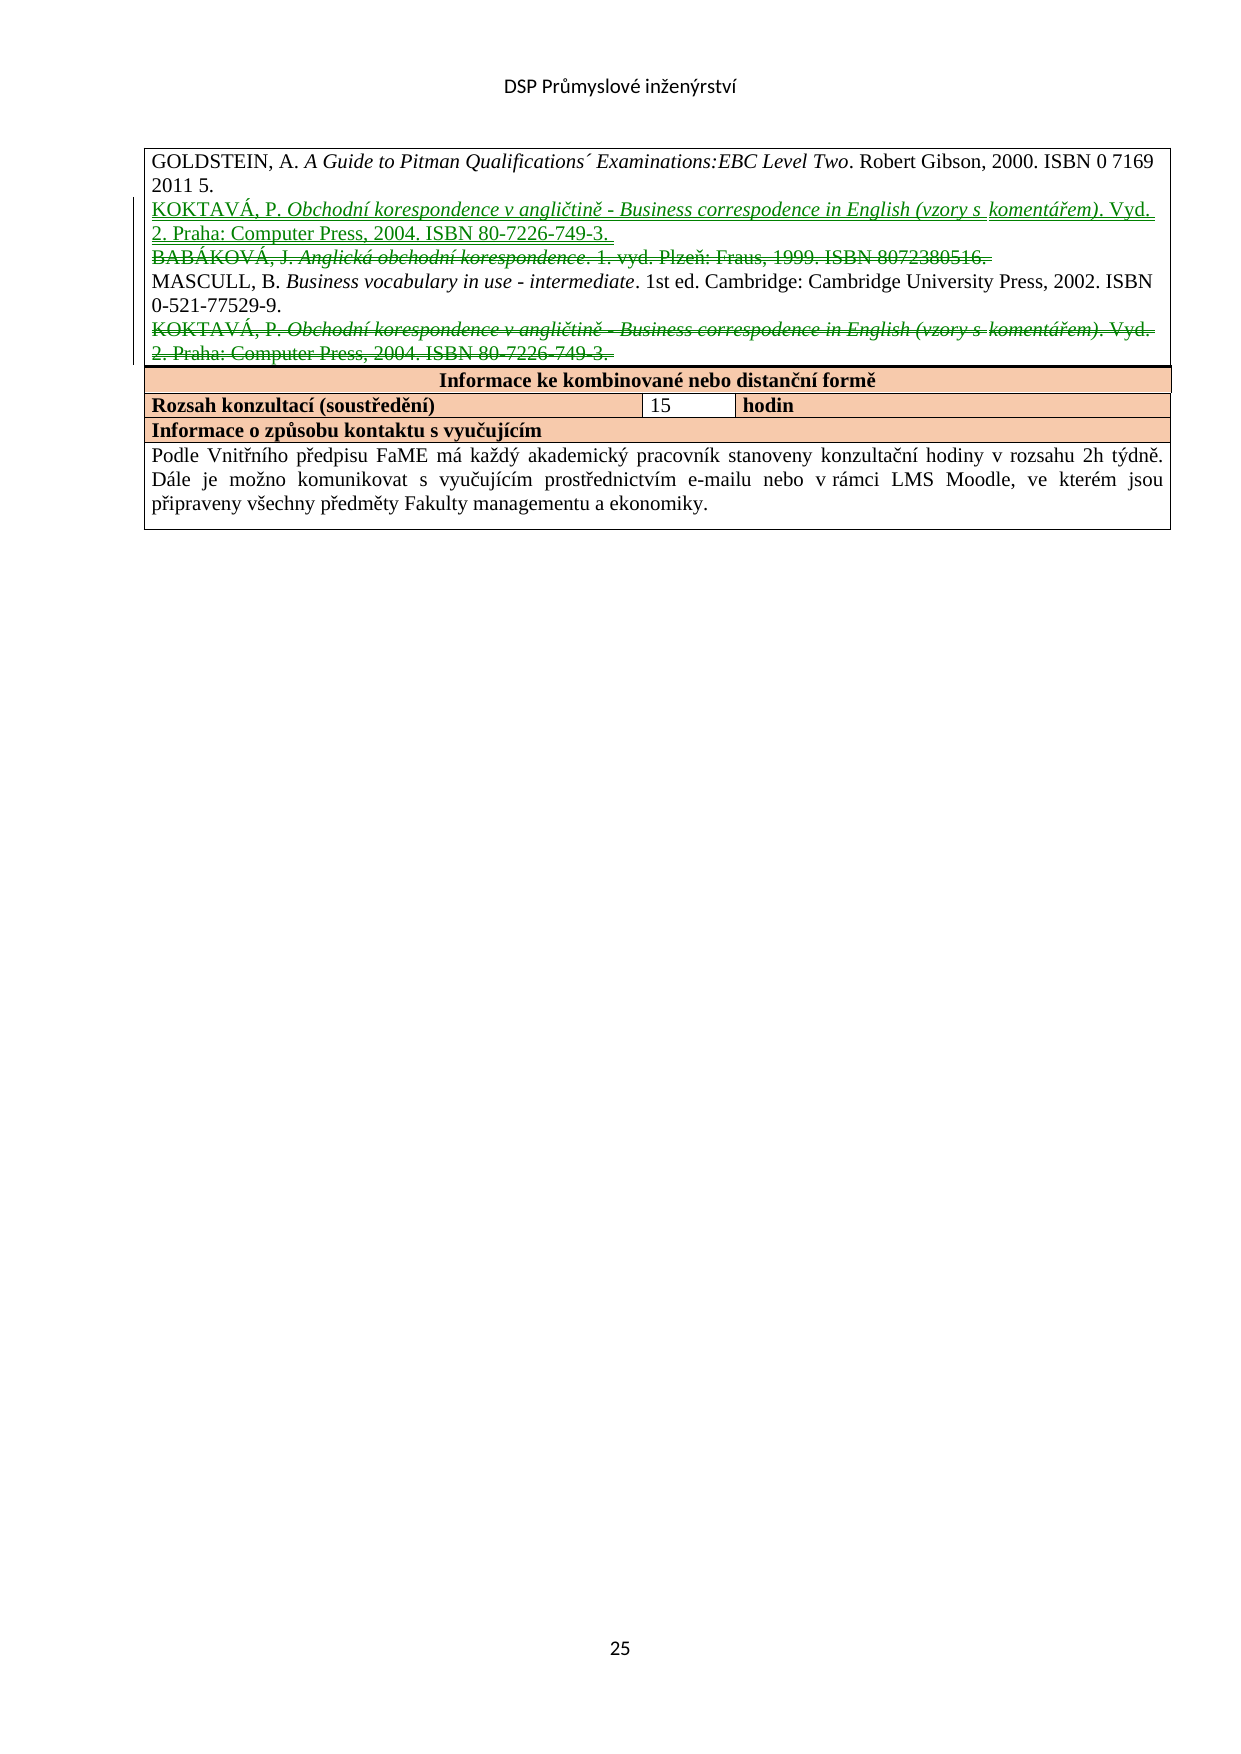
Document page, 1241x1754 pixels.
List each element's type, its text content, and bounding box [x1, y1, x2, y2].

table_cell Informace o způsobu kontaktu s vyučujícím [145, 418, 1170, 442]
table_cell 15 [643, 394, 735, 417]
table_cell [145, 149, 1170, 365]
table_cell hodin [736, 394, 1170, 417]
table_cell Rozsah konzultací (soustředění) [145, 394, 642, 417]
table_cell Podle Vnitřního předpisu FaME má každý akademický pracovník stanoveny konzultační hodiny v rozsahu 2h týdně. Dále je možno komunikovat s vyučujícím prostřednictvím e-mailu nebo v rámci LMS Moodle, ve kterém jsou připraveny všechny předměty Fakulty managementu a ekonomiky. [145, 443, 1170, 529]
table_cell Informace ke kombinované nebo distanční formě [145, 368, 1171, 392]
